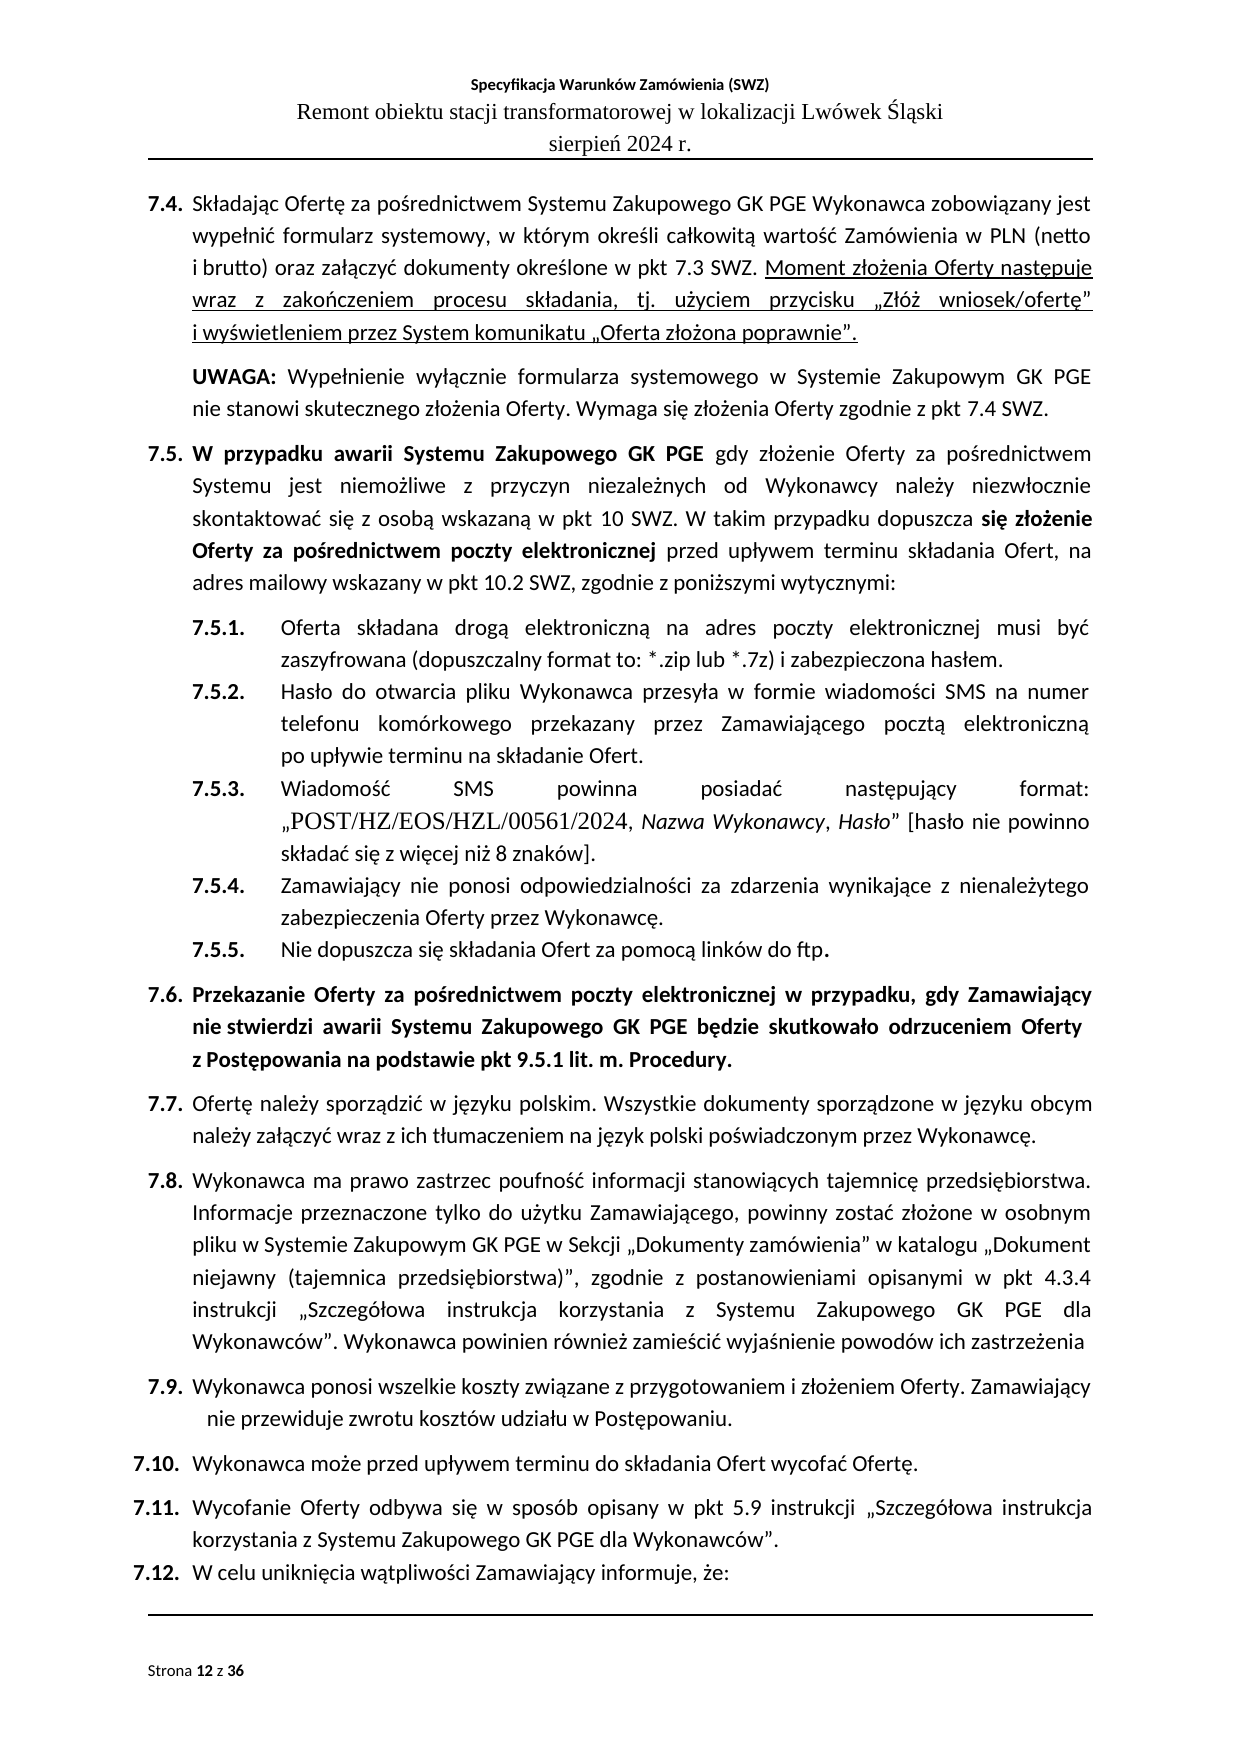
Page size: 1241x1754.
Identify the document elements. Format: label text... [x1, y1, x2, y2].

list Wykonawca ponosi wszelkie koszty związane z przygotowaniem i złożeniem Oferty. Zamawiający nie przewiduje zwrotu kosztów udziału w Postępowaniu. [148, 1372, 1093, 1432]
list Ofertę należy sporządzić w języku polskim. Wszystkie dokumenty sporządzone w języku obcym należy załączyć wraz z ich tłumaczeniem na język polski poświadczonym przez Wykonawcę. [148, 1089, 1093, 1149]
list Zamawiający nie ponosi odpowiedzialności za zdarzenia wynikające z nienależytego zabezpieczenia Oferty przez Wykonawcę. [192, 871, 1090, 931]
text UWAGA: Wypełnienie wyłącznie formularza systemowego w Systemie Zakupowym GK PGE nie stanowi skutecznego złożenia Oferty. Wymaga się złożenia Oferty zgodnie z pkt 7.4 SWZ. [192, 362, 1093, 423]
list Przekazanie Oferty za pośrednictwem poczty elektronicznej w przypadku, gdy Zamawiający nie stwierdzi awarii Systemu Zakupowego GK PGE będzie skutkowało odrzuceniem Oferty z Postępowania na podstawie pkt 9.5.1 lit. m. Procedury. [148, 980, 1093, 1073]
list Nie dopuszcza się składania Ofert za pomocą linków do ftp. [192, 936, 1090, 964]
list W celu uniknięcia wątpliwości Zamawiający informuje, że: [133, 1558, 1093, 1586]
list Wycofanie Oferty odbywa się w sposób opisany w pkt 5.9 instrukcji „Szczegółowa instrukcja korzystania z Systemu Zakupowego GK PGE dla Wykonawców”. [133, 1493, 1093, 1554]
list Wykonawca ma prawo zastrzec poufność informacji stanowiących tajemnicę przedsiębiorstwa. Informacje przeznaczone tylko do użytku Zamawiającego, powinny zostać złożone w osobnym pliku w Systemie Zakupowym GK PGE w Sekcji „Dokumenty zamówienia” w katalogu „Dokument niejawny (tajemnica przedsiębiorstwa)”, zgodnie z postanowieniami opisanymi w pkt 4.3.4 instrukcji „Szczegółowa instrukcja korzystania z Systemu Zakupowego GK PGE dla Wykonawców”. Wykonawca powinien również zamieścić wyjaśnienie powodów ich zastrzeżenia [148, 1166, 1093, 1355]
list Hasło do otwarcia pliku Wykonawca przesyła w formie wiadomości SMS na numer telefonu komórkowego przekazany przez Zamawiającego pocztą elektroniczną po upływie terminu na składanie Ofert. [192, 677, 1090, 769]
list W przypadku awarii Systemu Zakupowego GK PGE gdy złożenie Oferty za pośrednictwem Systemu jest niemożliwe z przyczyn niezależnych od Wykonawcy należy niezwłocznie skontaktować się z osobą wskazaną w pkt 10 SWZ. W takim przypadku dopuszcza się złożenie Oferty za pośrednictwem poczty elektronicznej przed upływem terminu składania Ofert, na adres mailowy wskazany w pkt 10.2 SWZ, zgodnie z poniższymi wytycznymi: [148, 439, 1093, 596]
list Wiadomość SMS powinna posiadać następujący format: „, Nazwa Wykonawcy, Hasło” [hasło nie powinno składać się z więcej niż 8 znaków]. [192, 774, 1090, 867]
list Wykonawca może przed upływem terminu do składania Ofert wycofać Ofertę. [133, 1449, 1093, 1477]
list Oferta składana drogą elektroniczną na adres poczty elektronicznej musi być zaszyfrowana (dopuszczalny format to: *.zip lub *.7z) i zabezpieczona hasłem. [192, 613, 1090, 673]
list Składając Ofertę za pośrednictwem Systemu Zakupowego GK PGE Wykonawca zobowiązany jest wypełnić formularz systemowy, w którym określi całkowitą wartość Zamówienia w PLN (netto i brutto) oraz załączyć dokumenty określone w pkt 7.3 SWZ. Moment złożenia Oferty następuje wraz z zakończeniem procesu składania, tj. użyciem przycisku „Złóż wniosek/ofertę” i wyświetleniem przez System komunikatu „Oferta złożona poprawnie”. [148, 189, 1093, 346]
